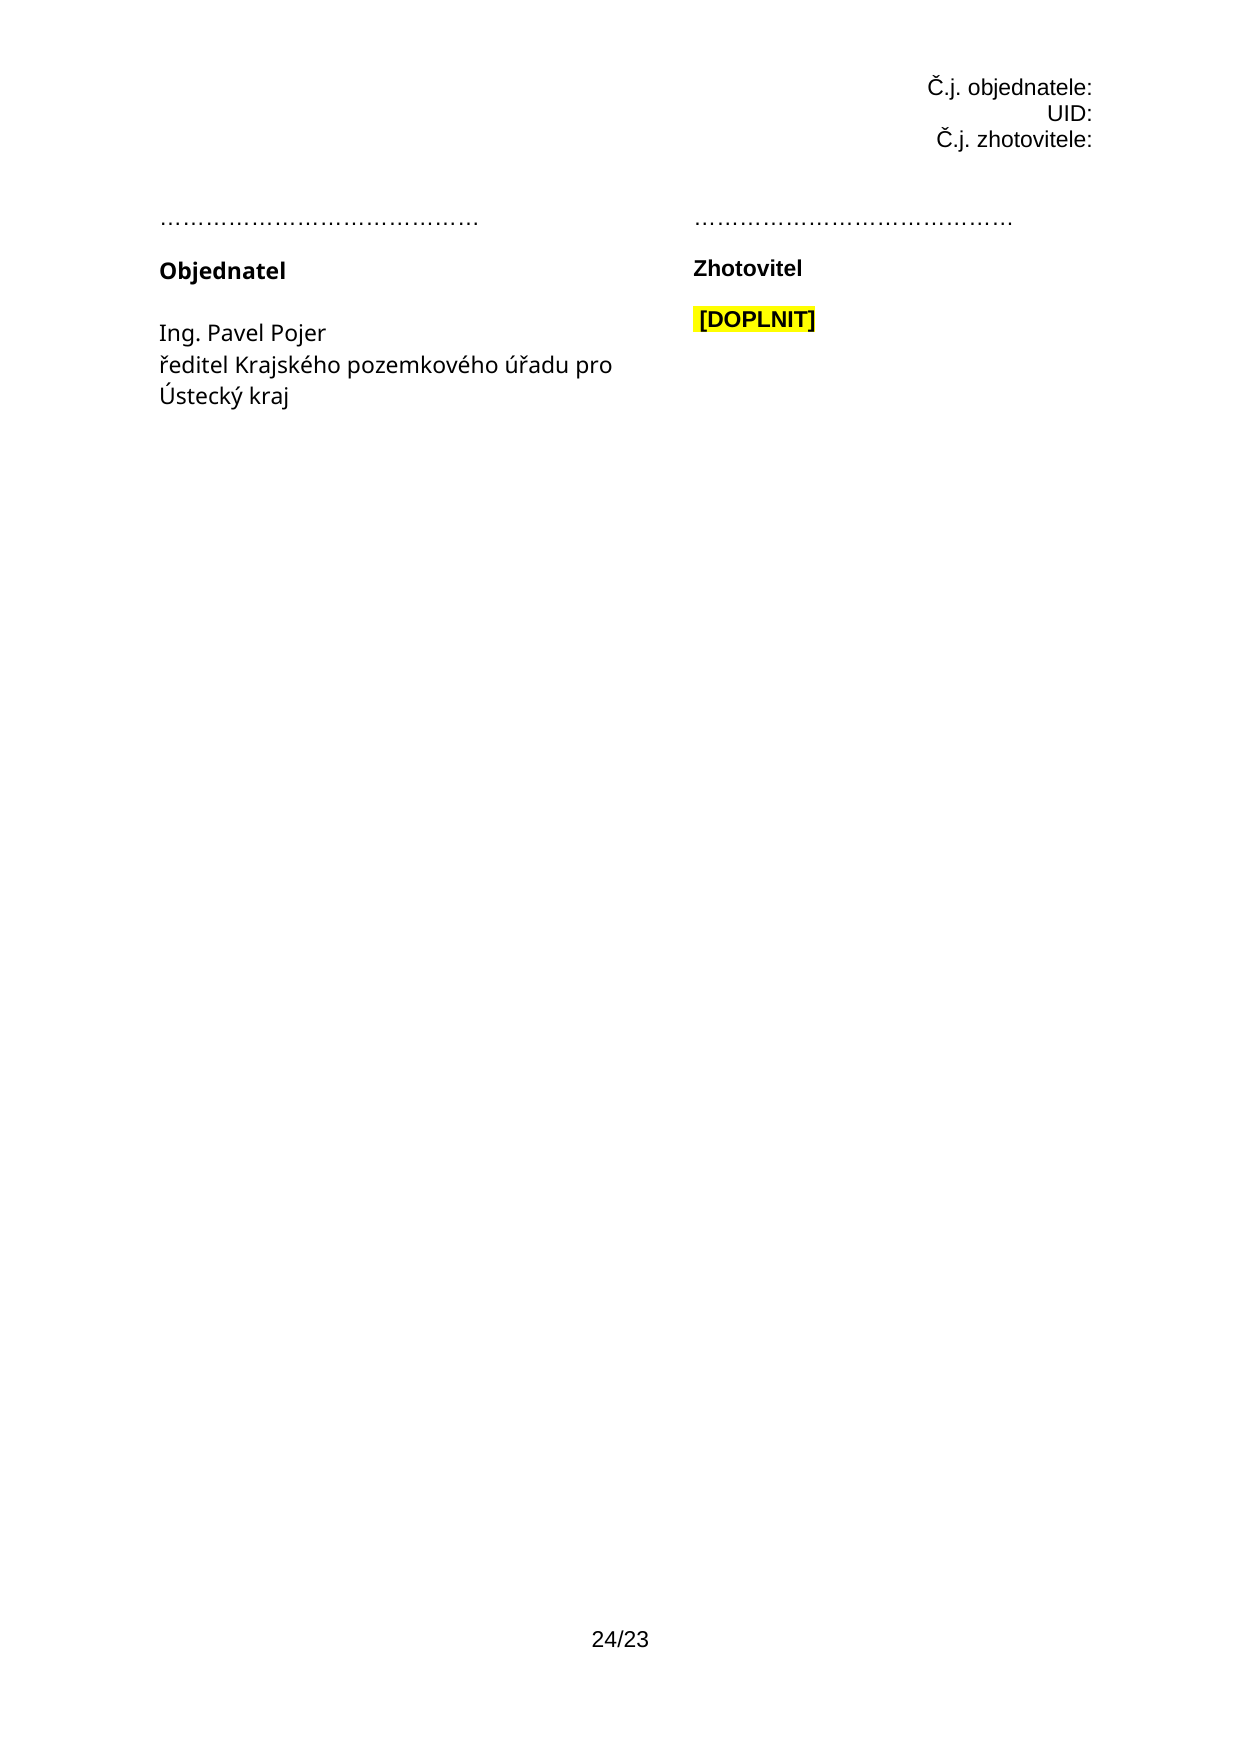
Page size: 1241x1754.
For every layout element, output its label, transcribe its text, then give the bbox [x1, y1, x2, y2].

table_cell Zhotovitel [DOPLNIT] [682, 255, 1093, 436]
table_cell Objednatel Ing. Pavel Pojer ředitel Krajského pozemkového úřadu pro Ústecký kraj [148, 255, 682, 436]
table_cell …………………………………… [148, 153, 682, 255]
table_cell …………………………………… [682, 153, 1093, 255]
